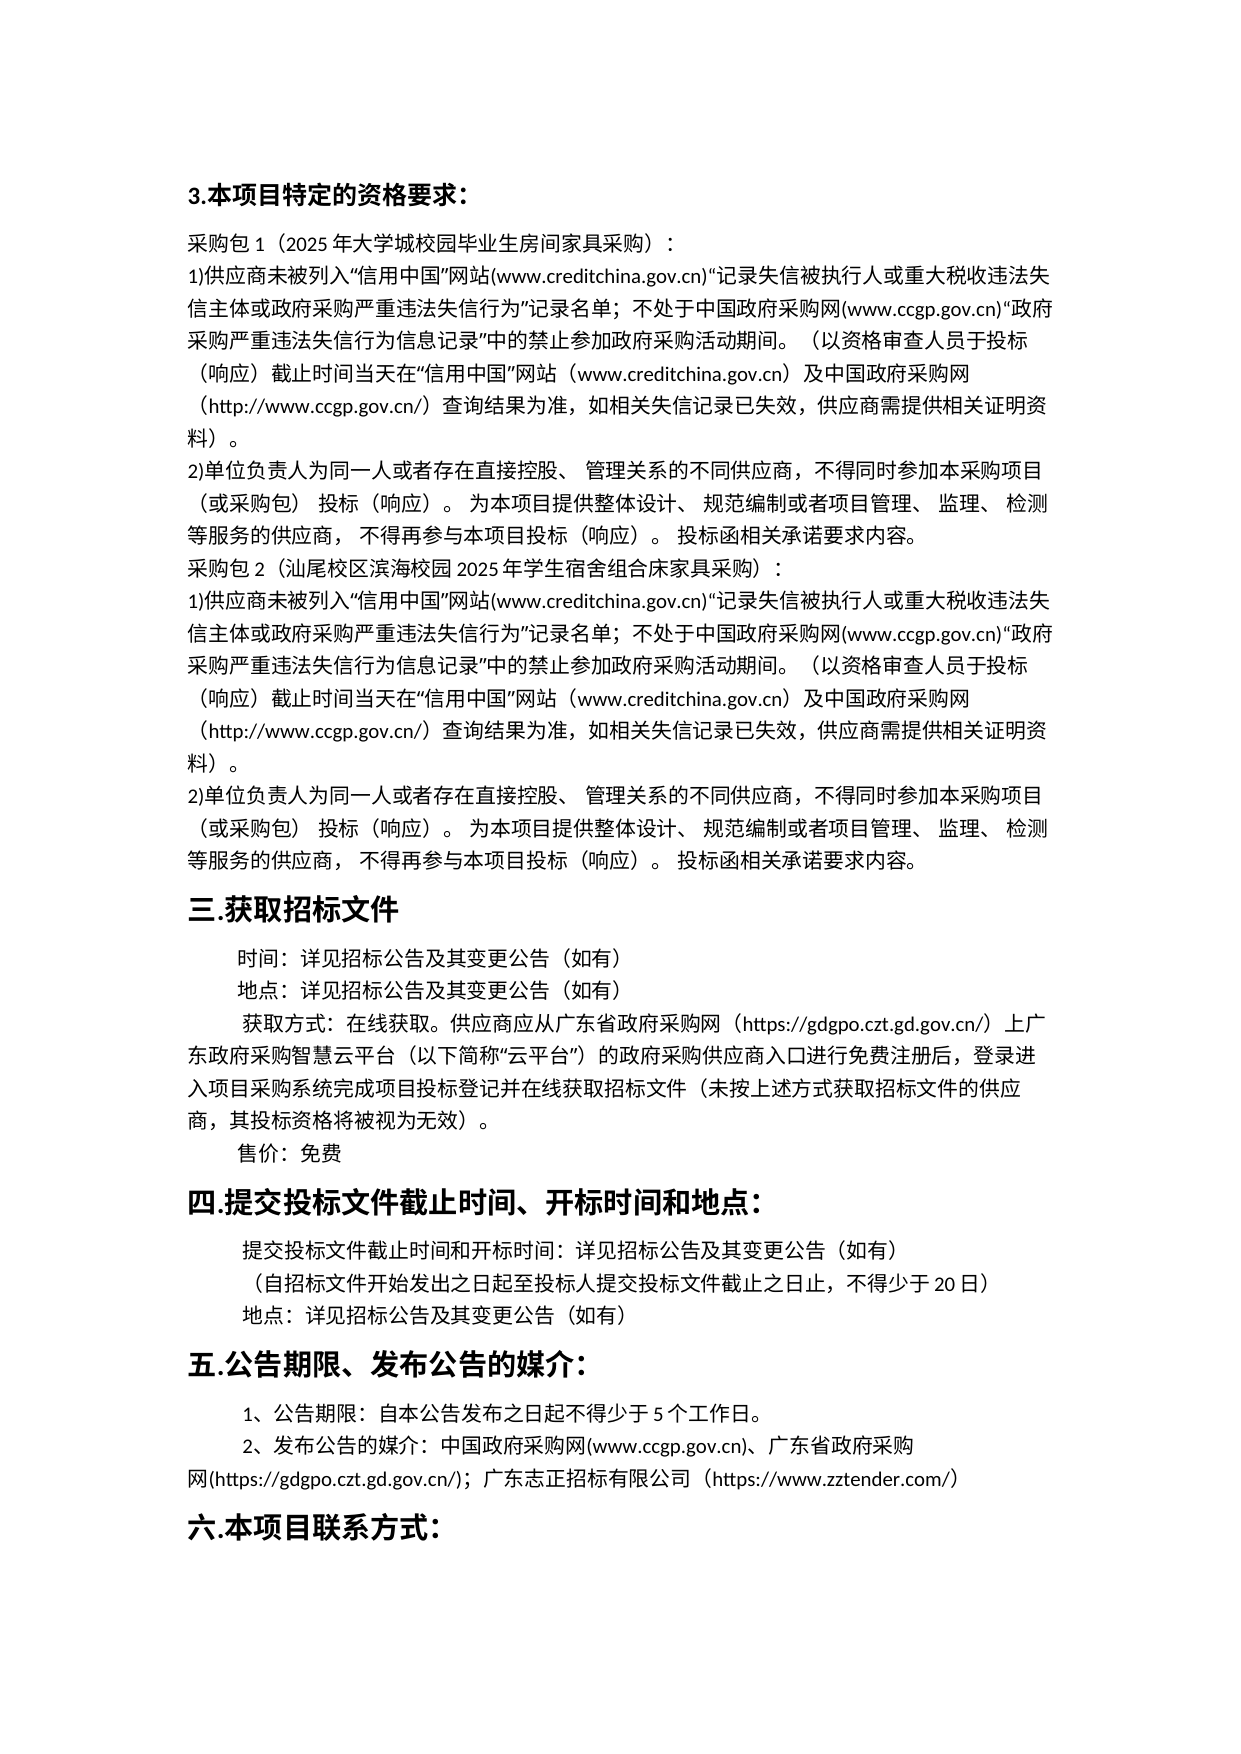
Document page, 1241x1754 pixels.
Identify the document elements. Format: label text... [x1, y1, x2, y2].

text 2)单位负责人为同一人或者存在直接控股、 管理关系的不同供应商，不得同时参加本采购项目（或采购包） 投标（响应）。 为本项目提供整体设计、 规范编制或者项目管理、 监理、 检测等服务的供应商， 不得再参与本项目投标（响应）。 投标函相关承诺要求内容。 [187, 779, 1053, 877]
text 时间：详见招标公告及其变更公告（如有） [187, 942, 1053, 974]
text 地点：详见招标公告及其变更公告（如有） [187, 974, 1053, 1007]
text 1)供应商未被列入“信用中国”网站(www.creditchina.gov.cn)“记录失信被执行人或重大税收违法失信主体或政府采购严重违法失信行为”记录名单；不处于中国政府采购网(www.ccgp.gov.cn)“政府采购严重违法失信行为信息记录”中的禁止参加政府采购活动期间。（以资格审查人员于投标（响应）截止时间当天在“信用中国”网站（www.creditchina.gov.cn）及中国政府采购网（http://www.ccgp.gov.cn/）查询结果为准，如相关失信记录已失效，供应商需提供相关证明资料）。 [187, 259, 1053, 454]
text 售价：免费 [187, 1137, 1053, 1169]
text （自招标文件开始发出之日起至投标人提交投标文件截止之日止，不得少于20日） [187, 1267, 1053, 1299]
text 提交投标文件截止时间和开标时间：详见招标公告及其变更公告（如有） [187, 1234, 1053, 1267]
text 2、发布公告的媒介：中国政府采购网(www.ccgp.gov.cn)、广东省政府采购网(https://gdgpo.czt.gd.gov.cn/)；广东志正招标有限公司（https://www.zztender.com/） [187, 1429, 1053, 1494]
text 2)单位负责人为同一人或者存在直接控股、 管理关系的不同供应商，不得同时参加本采购项目（或采购包） 投标（响应）。 为本项目提供整体设计、 规范编制或者项目管理、 监理、 检测等服务的供应商， 不得再参与本项目投标（响应）。 投标函相关承诺要求内容。 [187, 454, 1053, 552]
text 四.提交投标文件截止时间、开标时间和地点： [187, 1169, 1053, 1234]
text 六.本项目联系方式： [187, 1494, 1053, 1559]
text 五.公告期限、发布公告的媒介： [187, 1332, 1053, 1397]
text 1、公告期限：自本公告发布之日起不得少于5个工作日。 [187, 1397, 1053, 1429]
text 1)供应商未被列入“信用中国”网站(www.creditchina.gov.cn)“记录失信被执行人或重大税收违法失信主体或政府采购严重违法失信行为”记录名单；不处于中国政府采购网(www.ccgp.gov.cn)“政府采购严重违法失信行为信息记录”中的禁止参加政府采购活动期间。（以资格审查人员于投标（响应）截止时间当天在“信用中国”网站（www.creditchina.gov.cn）及中国政府采购网（http://www.ccgp.gov.cn/）查询结果为准，如相关失信记录已失效，供应商需提供相关证明资料）。 [187, 584, 1053, 779]
text 采购包2（汕尾校区滨海校园2025年学生宿舍组合床家具采购）： [187, 552, 1053, 584]
text 采购包1（2025年大学城校园毕业生房间家具采购）： [187, 227, 1053, 259]
text 地点：详见招标公告及其变更公告（如有） [187, 1299, 1053, 1332]
text 获取方式：在线获取。供应商应从广东省政府采购网（https://gdgpo.czt.gd.gov.cn/）上广东政府采购智慧云平台（以下简称“云平台”）的政府采购供应商入口进行免费注册后，登录进入项目采购系统完成项目投标登记并在线获取招标文件（未按上述方式获取招标文件的供应商，其投标资格将被视为无效）。 [187, 1007, 1053, 1137]
text 三.获取招标文件 [187, 877, 1053, 942]
text 3.本项目特定的资格要求： [187, 162, 1053, 227]
